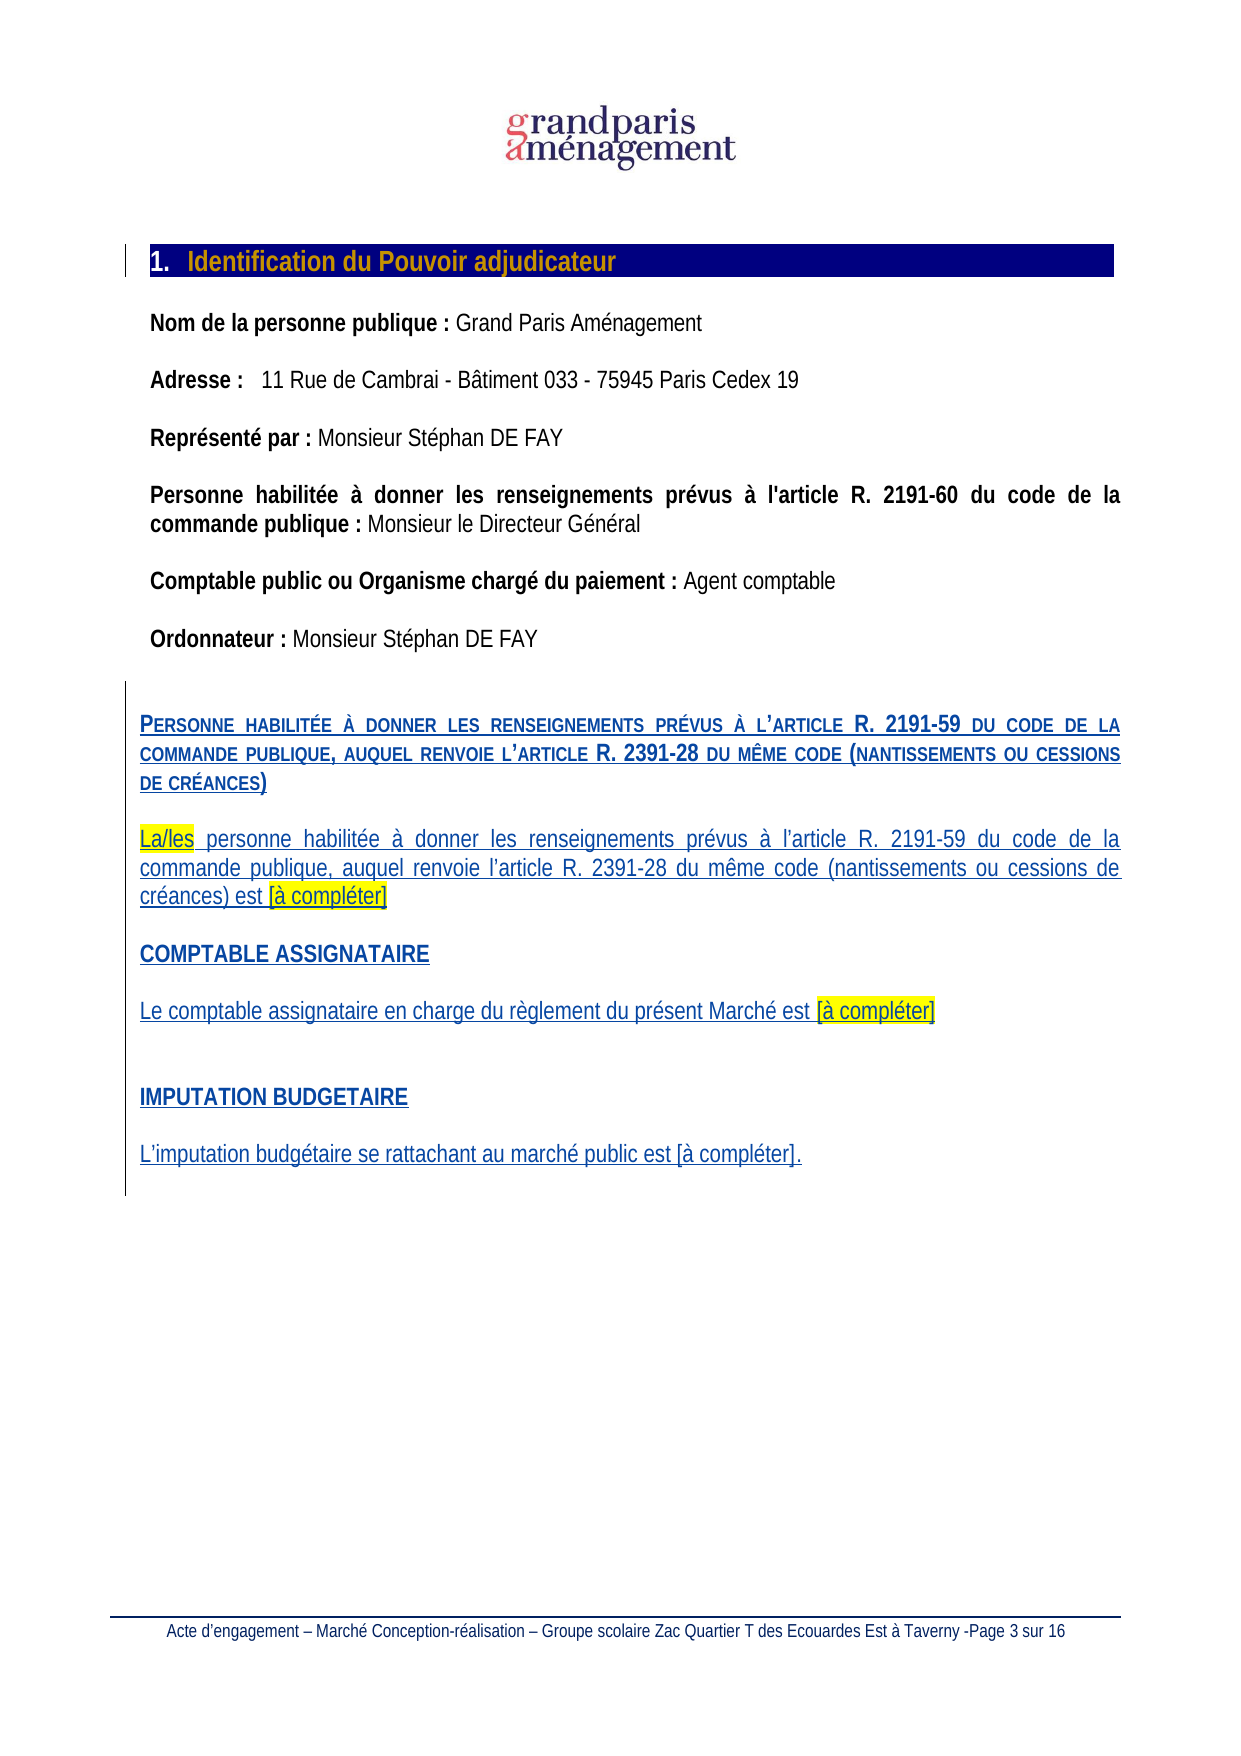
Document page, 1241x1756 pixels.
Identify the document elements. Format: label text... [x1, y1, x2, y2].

text Représenté par : Monsieur Stéphan DE FAY [150, 423, 1121, 451]
text Comptable public ou Organisme chargé du paiement : Agent comptable [150, 566, 1121, 595]
text Adresse : 11 Rue de Cambrai - Bâtiment 033 - 75945 Paris Cedex 19 [150, 365, 1121, 394]
text Ordonnateur : Monsieur Stéphan DE FAY [150, 623, 1121, 652]
text Personne habilitée à donner les renseignements prévus à l'article R. 2191-60 du code de la commande publique : Monsieur le Directeur Général [150, 480, 1121, 537]
text Nom de la personne publique : Grand Paris Aménagement [150, 308, 1121, 337]
picture [501, 101, 741, 173]
